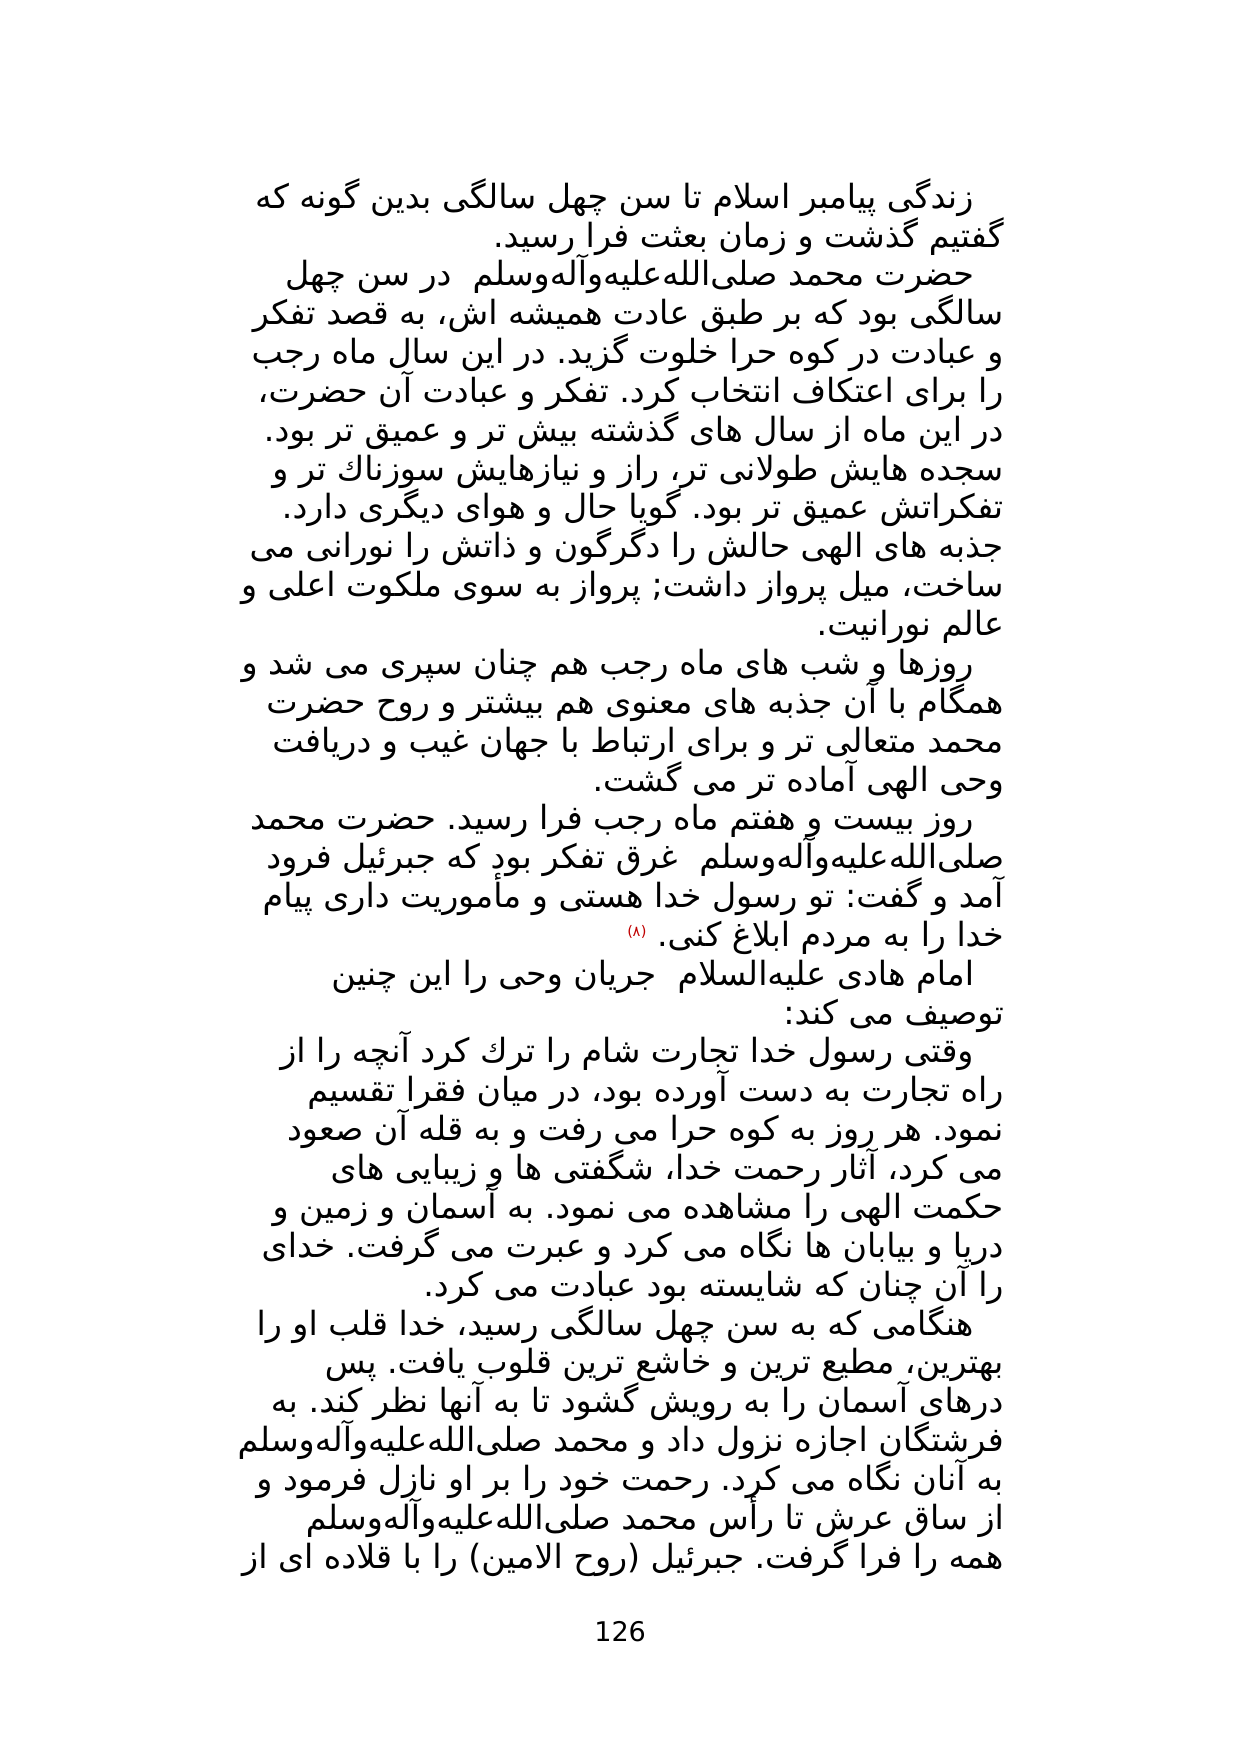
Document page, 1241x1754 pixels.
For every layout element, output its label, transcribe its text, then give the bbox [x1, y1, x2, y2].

text امام هادى عليه‌السلام جريان وحى را اين چنين توصيف مى كند: [236, 954, 1004, 1032]
text زندگى پيامبر اسلام تا سن چهل سالگى بدين گونه كه گفتيم گذشت و زمان بعثت فرا رسيد. [236, 177, 1004, 255]
text حضرت محمد صلى‌الله‌عليه‌وآله‌وسلم در سن چهل سالگى بود كه بر طبق عادت هميشه اش، به قصد تفكر و عبادت در كوه حرا خلوت گزيد. در اين سال ماه رجب را براى اعتكاف انتخاب كرد. تفكر و عبادت آن حضرت، در اين ماه از سال هاى گذشته بيش تر و عميق تر بود. سجده هايش طولانى تر، راز و نيازهايش سوزناك تر و تفكراتش عميق تر بود. گويا حال و هواى ديگرى دارد. جذبه هاى الهى حالش را دگرگون و ذاتش را نورانى مى ساخت، ميل پرواز داشت; پرواز به سوى ملكوت اعلى و عالم نورانيت. [236, 255, 1004, 643]
text وقتى رسول خدا تجارت شام را ترك كرد آنچه را از راه تجارت به دست آورده بود، در ميان فقرا تقسيم نمود. هر روز به كوه حرا مى رفت و به قله آن صعود مى كرد، آثار رحمت خدا، شگفتى ها و زيبايى هاى حكمت الهى را مشاهده مى نمود. به آسمان و زمين و دريا و بيابان ها نگاه مى كرد و عبرت مى گرفت. خداى را آن چنان كه شايسته بود عبادت مى كرد. [236, 1032, 1004, 1304]
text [236, 1304, 1004, 1576]
text روزها و شب هاى ماه رجب هم چنان سپرى مى شد و همگام با آن جذبه هاى معنوى هم بيشتر و روح حضرت محمد متعالى تر و براى ارتباط با جهان غيب و دريافت وحى الهى آماده تر مى گشت. [236, 643, 1004, 799]
text روز بيست و هفتم ماه رجب فرا رسيد. حضرت محمد صلى‌الله‌عليه‌وآله‌وسلم غرق تفكر بود كه جبرئيل فرود آمد و گفت: تو رسول خدا هستى و مأموريت دارى پيام خدا را به مردم ابلاغ كنى. (٨) [236, 799, 1004, 954]
